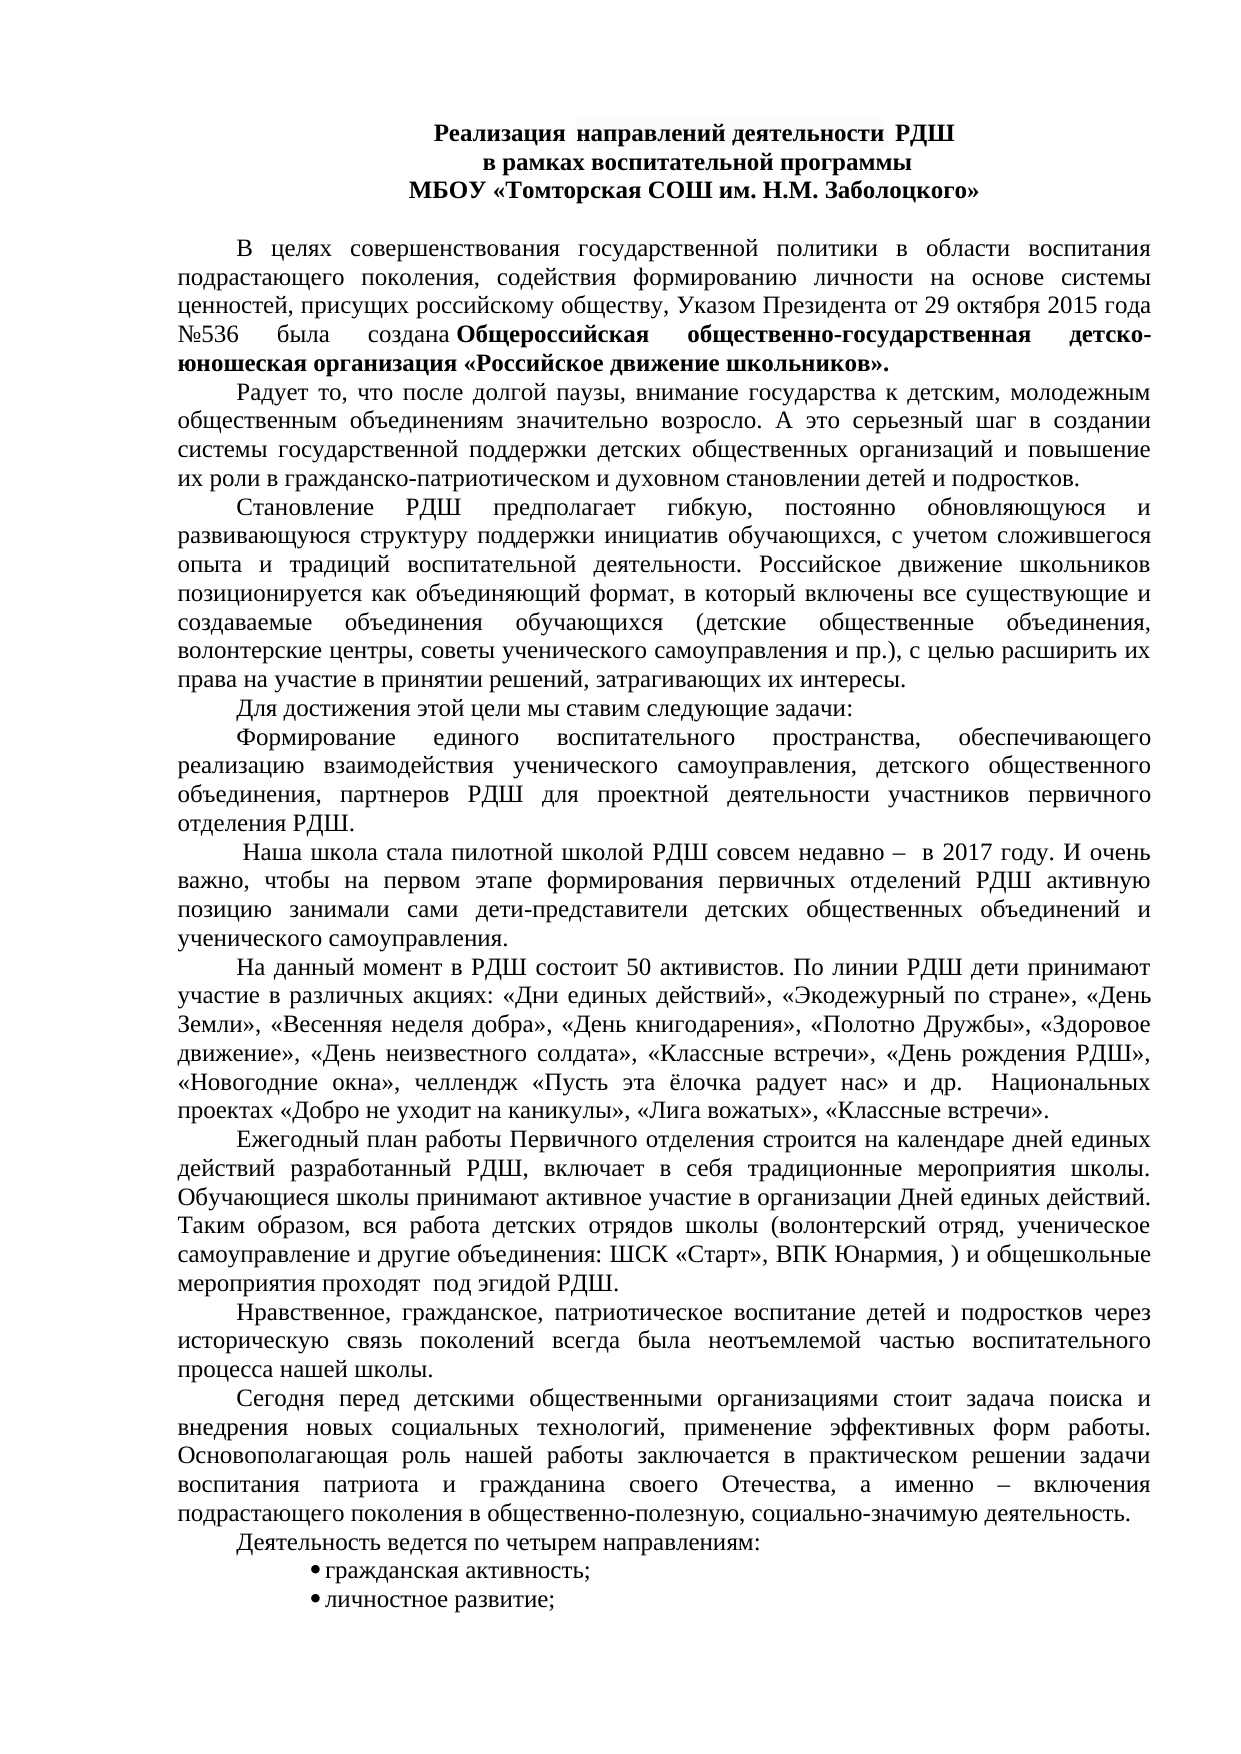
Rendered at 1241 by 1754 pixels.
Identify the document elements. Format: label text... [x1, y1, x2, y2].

list личностное развитие; [252, 1584, 1152, 1613]
list гражданская активность; [252, 1556, 1152, 1584]
text Ежегодный план работы Первичного отделения строится на календаре дней единых действий разработанный РДШ, включает в себя традиционные мероприятия школы. Обучающиеся школы принимают активное участие в организации Дней единых действий. Таким образом, вся работа детских отрядов школы (волонтерский отряд, ученическое самоуправление и другие объединения: ШСК «Старт», ВПК Юнармия, ) и общешкольные мероприятия проходят под эгидой РДШ. [177, 1124, 1152, 1297]
text Нравственное, гражданское, патриотическое воспитание детей и подростков через историческую связь поколений всегда была неотъемлемой частью воспитательного процесса нашей школы. [177, 1297, 1152, 1383]
text Сегодня перед детскими общественными организациями стоит задача поиска и внедрения новых социальных технологий, применение эффективных форм работы. Основополагающая роль нашей работы заключается в практическом решении задачи воспитания патриота и гражданина своего Отечества, а именно – включения подрастающего поколения в общественно-полезную, социально-значимую деятельность. [177, 1383, 1152, 1527]
text Наша школа стала пилотной школой РДШ совсем недавно – в 2017 году. И очень важно, чтобы на первом этапе формирования первичных отделений РДШ активную позицию занимали сами дети-представители детских общественных объединений и ученического самоуправления. [177, 837, 1152, 952]
text На данный момент в РДШ состоит 50 активистов. По линии РДШ дети принимают участие в различных акциях: «Дни единых действий», «Экодежурный по стране», «День Земли», «Весенняя неделя добра», «День книгодарения», «Полотно Дружбы», «Здоровое движение», «День неизвестного солдата», «Классные встречи», «День рождения РДШ», «Новогодние окна», челлендж «Пусть эта ёлочка радует нас» и др. Национальных проектах «Добро не уходит на каникулы», «Лига вожатых», «Классные встречи». [177, 952, 1152, 1124]
text Реализация направлений деятельности РДШ [177, 118, 576, 147]
text Реализация направлений деятельности РДШ [884, 118, 1152, 147]
text Радует то, что после долгой паузы, внимание государства к детским, молодежным общественным объединениям значительно возросло. А это серьезный шаг в создании системы государственной поддержки детских общественных организаций и повышение их роли в гражданско-патриотическом и духовном становлении детей и подростков. [177, 377, 1152, 492]
text Формирование единого воспитательного пространства, обеспечивающего реализацию взаимодействия ученического самоуправления, детского общественного объединения, партнеров РДШ для проектной деятельности участников первичного отделения РДШ. [177, 722, 1152, 837]
text в рамках воспитательной программы [177, 147, 1152, 176]
text Становление РДШ предполагает гибкую, постоянно обновляющуюся и развивающуюся структуру поддержки инициатив обучающихся, с учетом сложившегося опыта и традиций воспитательной деятельности. Российское движение школьников позиционируется как объединяющий формат, в который включены все существующие и создаваемые объединения обучающихся (детские общественные объединения, волонтерские центры, советы ученического самоуправления и пр.), с целью расширить их права на участие в принятии решений, затрагивающих их интересы. [177, 492, 1152, 693]
text Для достижения этой цели мы ставим следующие задачи: [177, 693, 1152, 722]
text В целях совершенствования государственной политики в области воспитания подрастающего поколения, содействия формированию личности на основе системы ценностей, присущих российскому обществу, Указом Президента от 29 октября 2015 года №536 была создана Общероссийская общественно-государственная детско-юношеская организация «Российское движение школьников». [177, 233, 1152, 377]
text МБОУ «Томторская СОШ им. Н.М. Заболоцкого» [177, 176, 1152, 204]
text Деятельность ведется по четырем направлениям: [177, 1527, 1152, 1556]
